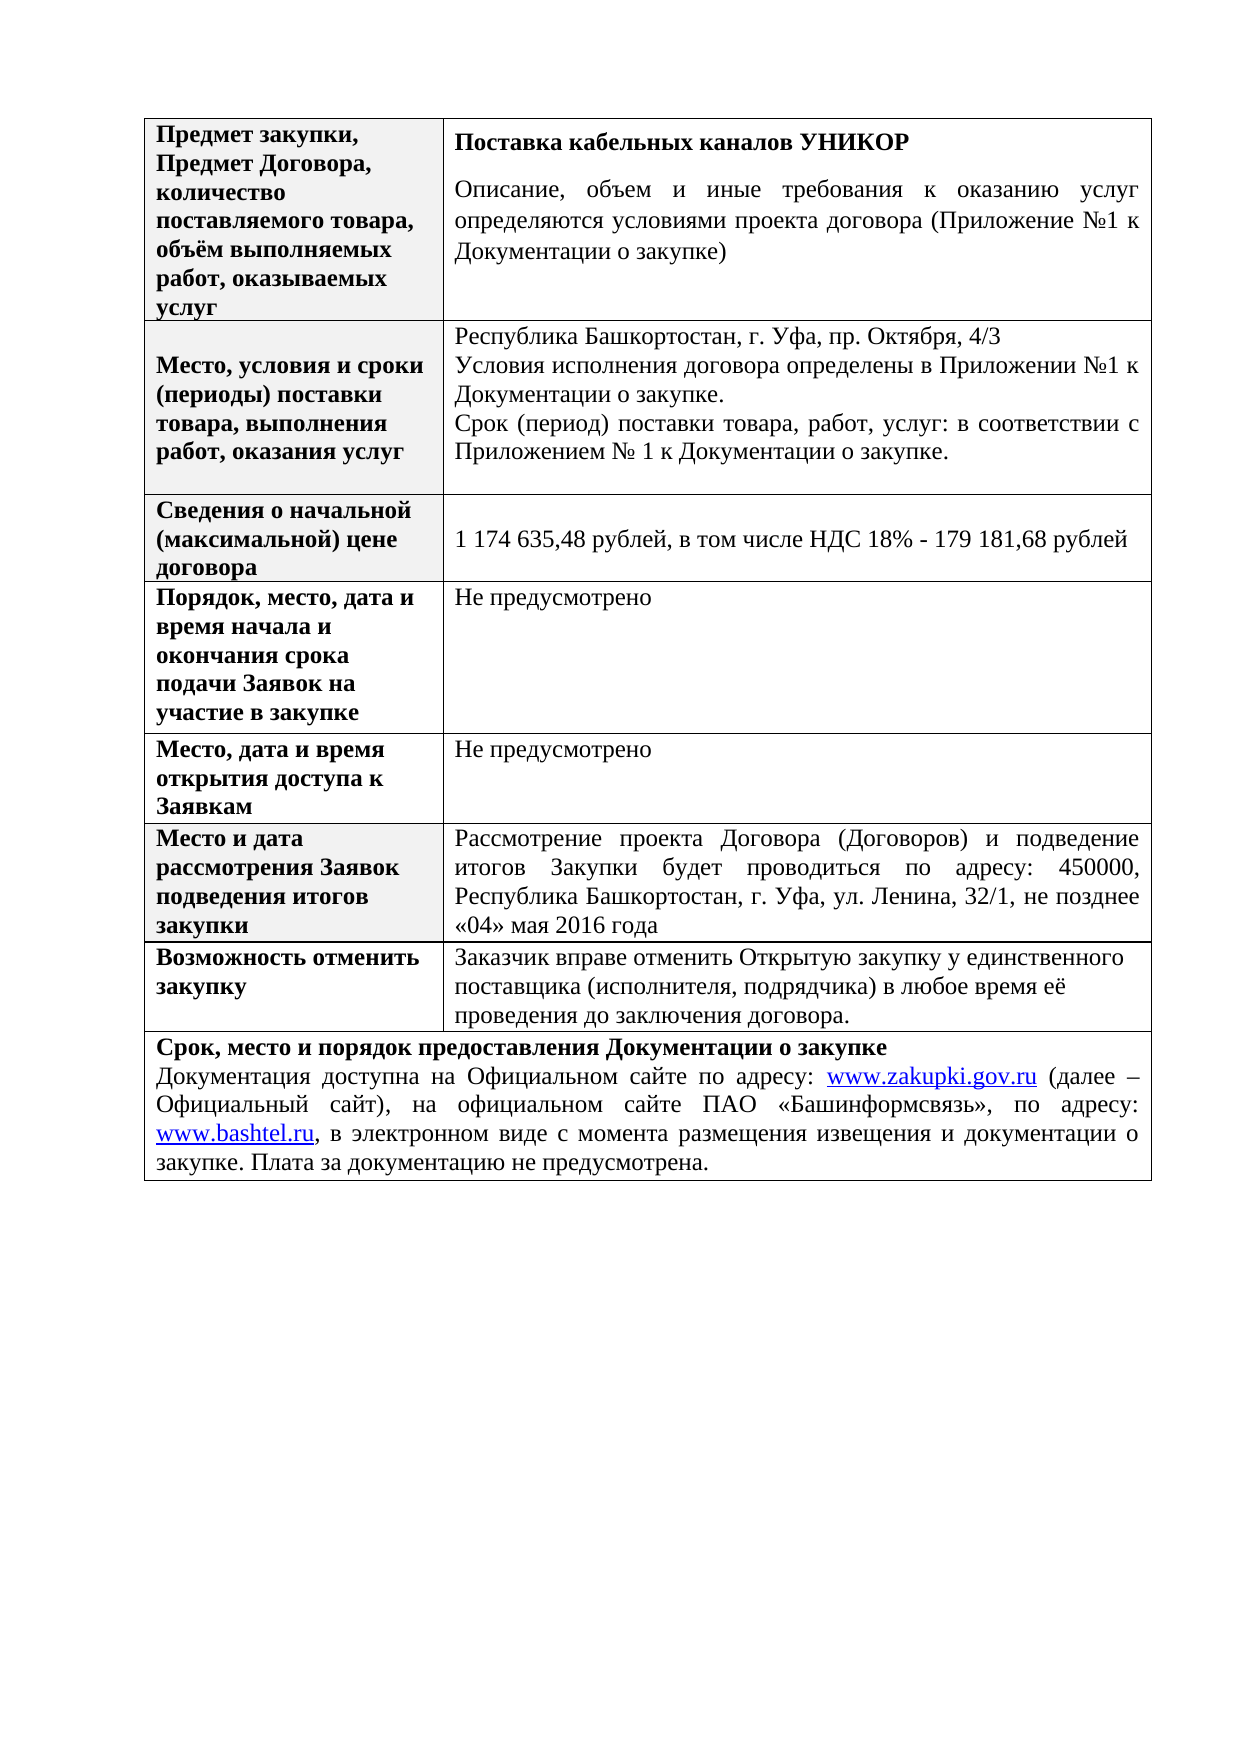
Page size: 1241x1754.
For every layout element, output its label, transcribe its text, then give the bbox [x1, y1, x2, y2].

table_cell Республика Башкортостан, г. Уфа, пр. Октября, 4/3 Условия исполнения договора определены в Приложении №1 к Документации о закупке. Срок (период) поставки товара, работ, услуг: в соответствии с Приложением № 1 к Документации о закупке. [444, 321, 1151, 494]
table_cell Место и дата рассмотрения Заявок подведения итогов закупки [145, 824, 443, 941]
table_cell Срок, место и порядок предоставления Документации о закупке Документация доступна на Официальном сайте по адресу: www.zakupki.gov.ru (далее – Официальный сайт), на официальном сайте ПАО «Башинформсвязь», по адресу: www.bashtel.ru, в электронном виде с момента размещения извещения и документации о закупке. Плата за документацию не предусмотрена. [145, 1032, 1151, 1179]
table_cell Сведения о начальной (максимальной) цене договора [145, 495, 443, 581]
table_cell Предмет закупки, Предмет Договора, количество поставляемого товара, объём выполняемых работ, оказываемых услуг [145, 119, 443, 320]
table_cell Не предусмотрено [444, 582, 1151, 733]
table_cell 1 174 635,48 рублей, в том числе НДС 18% - 179 181,68 рублей [444, 495, 1151, 581]
table_cell Не предусмотрено [444, 734, 1151, 822]
table_cell Порядок, место, дата и время начала и окончания срока подачи Заявок на участие в закупке [145, 582, 443, 733]
table_cell Место, дата и время открытия доступа к Заявкам [145, 734, 443, 822]
table_cell Рассмотрение проекта Договора (Договоров) и подведение итогов Закупки будет проводиться по адресу: 450000, Республика Башкортостан, г. Уфа, ул. Ленина, 32/1, не позднее «04» мая 2016 года [444, 824, 1151, 941]
table_cell Возможность отменить закупку [145, 943, 443, 1031]
table_cell Заказчик вправе отменить Открытую закупку у единственного поставщика (исполнителя, подрядчика) в любое время её проведения до заключения договора. [444, 943, 1151, 1031]
table_cell Поставка кабельных каналов УНИКОР Описание, объем и иные требования к оказанию услуг определяются условиями проекта договора (Приложение №1 к Документации о закупке) [444, 119, 1151, 320]
table_cell Место, условия и сроки (периоды) поставки товара, выполнения работ, оказания услуг [145, 321, 443, 494]
